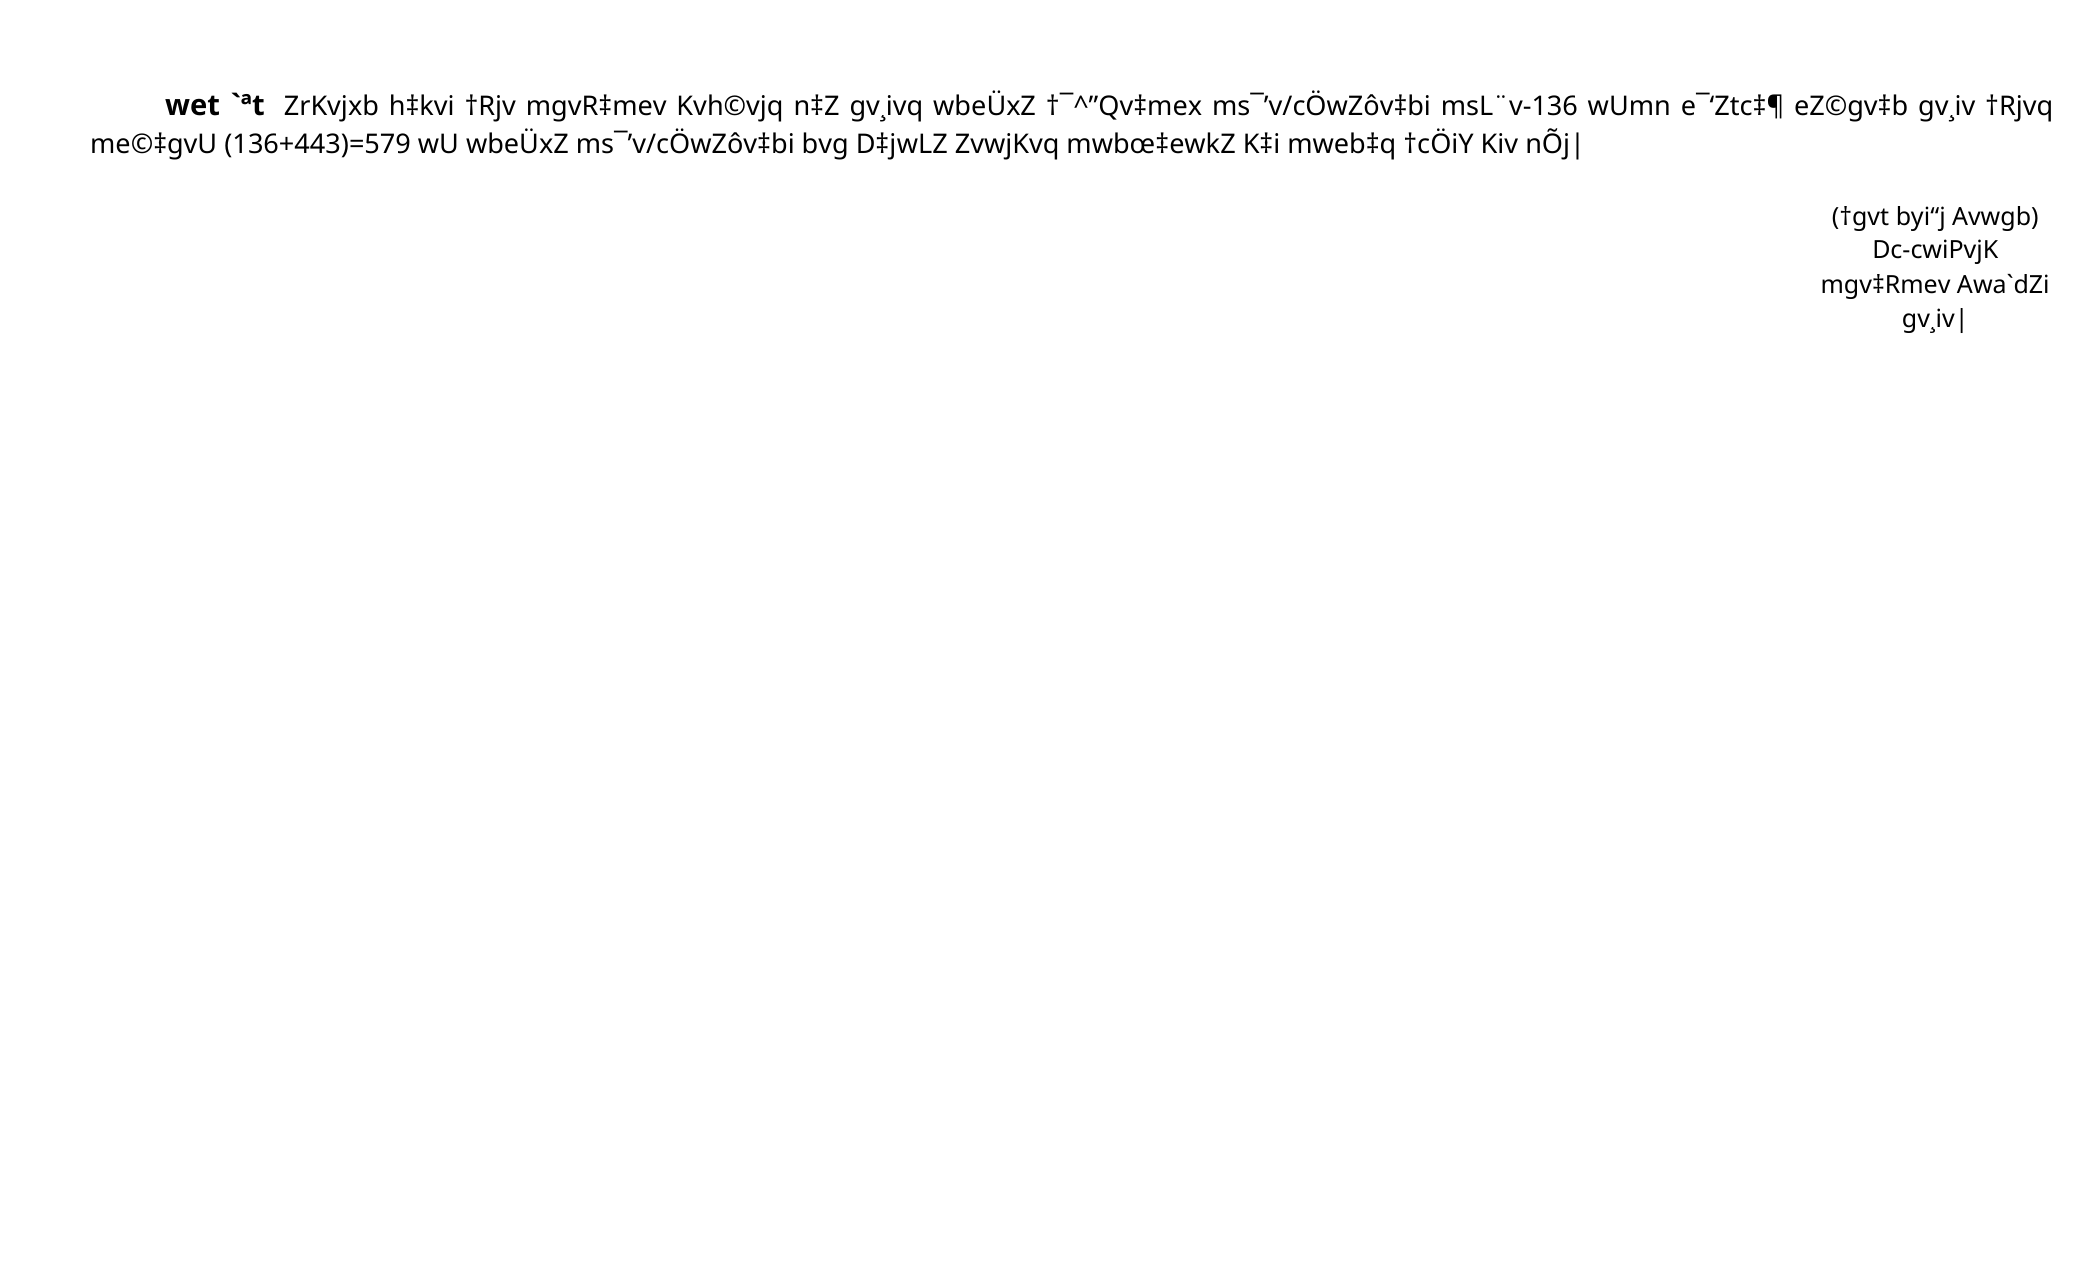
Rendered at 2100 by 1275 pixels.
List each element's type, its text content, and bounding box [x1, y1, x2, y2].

text wet `ªt ZrKvjxb h‡kvi †Rjv mgvR‡mev Kvh©vjq n‡Z gv¸ivq wbeÜxZ †¯^”Qv‡mex ms¯’v/cÖwZôv‡bi msL¨v-136 wUmn e¯‘Ztc‡¶ eZ©gv‡b gv¸iv †Rjvq me©‡gvU (136+443)=579 wU wbeÜxZ ms¯’v/cÖwZôv‡bi bvg D‡jwLZ ZvwjKvq mwbœ‡ewkZ K‡i mweb‡q †cÖiY Kiv nÕj| [90, 85, 2055, 161]
text gv¸iv| [1815, 300, 2055, 334]
text Dc-cwiPvjK [1815, 232, 2055, 266]
text (†gvt byi“j Avwgb) [1815, 198, 2055, 232]
text mgv‡Rmev Awa`dZi [1815, 266, 2055, 300]
